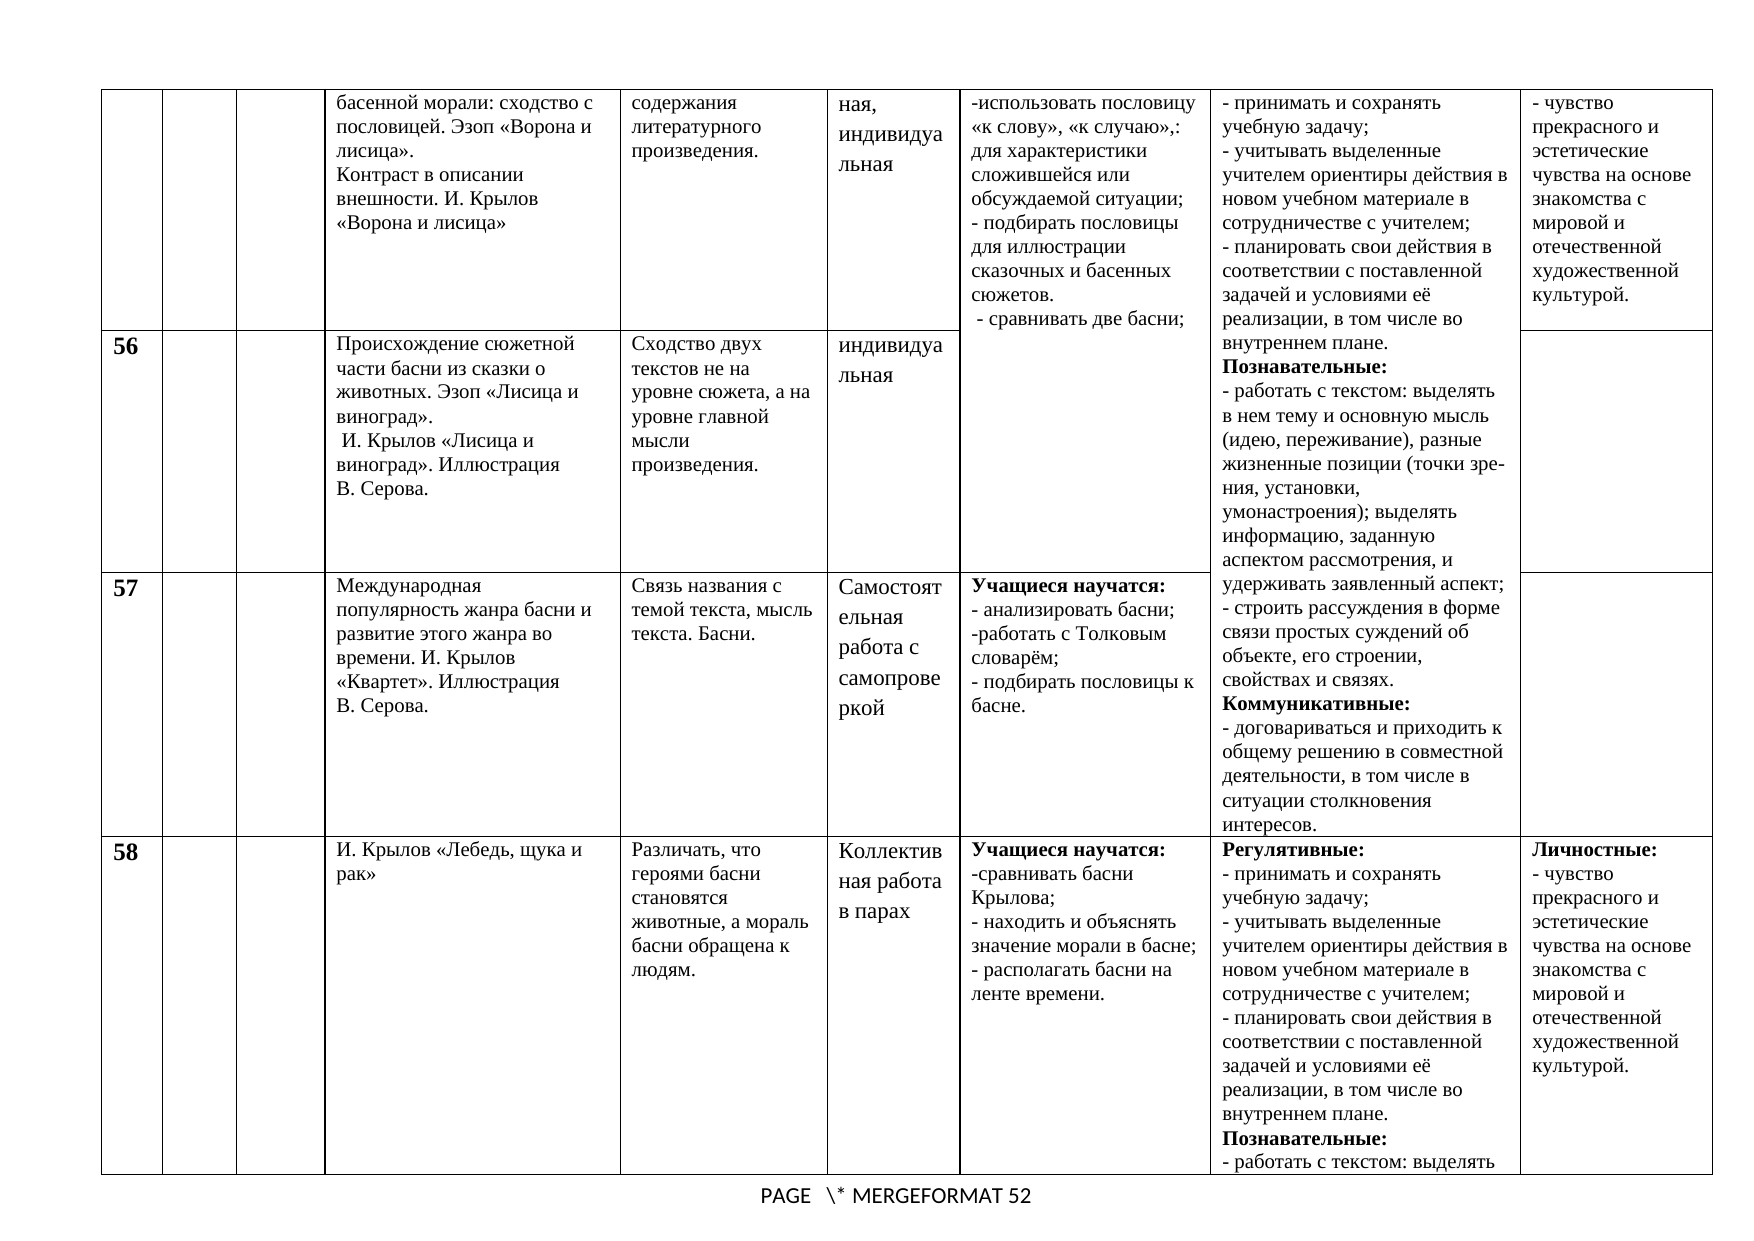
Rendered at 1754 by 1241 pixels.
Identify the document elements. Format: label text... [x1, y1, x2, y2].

table_cell [237, 837, 324, 1173]
table_cell [237, 573, 324, 836]
table_cell индивидуальная [828, 331, 959, 572]
table_cell Происхождение сюжетной части басни из сказки о животных. Эзоп «Лисица и виноград». И. Крылов «Лисица и виноград». Иллюстрация В. Серова. [326, 331, 620, 572]
table_cell [163, 837, 236, 1173]
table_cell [621, 837, 827, 1173]
table_cell Самостоятельная работа с самопроверкой [828, 573, 959, 836]
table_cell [1521, 837, 1712, 1173]
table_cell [326, 90, 620, 330]
table_cell 57 [102, 573, 162, 836]
table_cell Сходство двух текстов не на уровне сюжета, а на уровне главной мысли произведения. [621, 331, 827, 572]
table_cell 58 [102, 837, 162, 1173]
table_cell [1521, 331, 1712, 572]
table_cell [237, 90, 324, 330]
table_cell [1521, 90, 1712, 330]
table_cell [828, 90, 959, 330]
table_cell [237, 331, 324, 572]
table_cell [163, 331, 236, 572]
table_cell 56 [102, 331, 162, 572]
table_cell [621, 90, 827, 330]
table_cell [961, 90, 1210, 572]
table_cell [163, 573, 236, 836]
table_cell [326, 837, 620, 1173]
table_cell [828, 837, 959, 1173]
table_cell Связь названия с темой текста, мысль текста. Басни. [621, 573, 827, 836]
table_cell 55 [102, 90, 162, 330]
table_cell Международная популярность жанра басни и развитие этого жанра во времени. И. Крылов «Квартет». Иллюстрация В. Серова. [326, 573, 620, 836]
table_cell [1521, 573, 1712, 836]
table_cell [163, 90, 236, 330]
table_cell Учащиеся научатся: - анализировать басни; -работать с Толковым словарём; - подбирать пословицы к басне. [961, 573, 1210, 836]
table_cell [1211, 837, 1520, 1173]
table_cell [961, 837, 1210, 1173]
